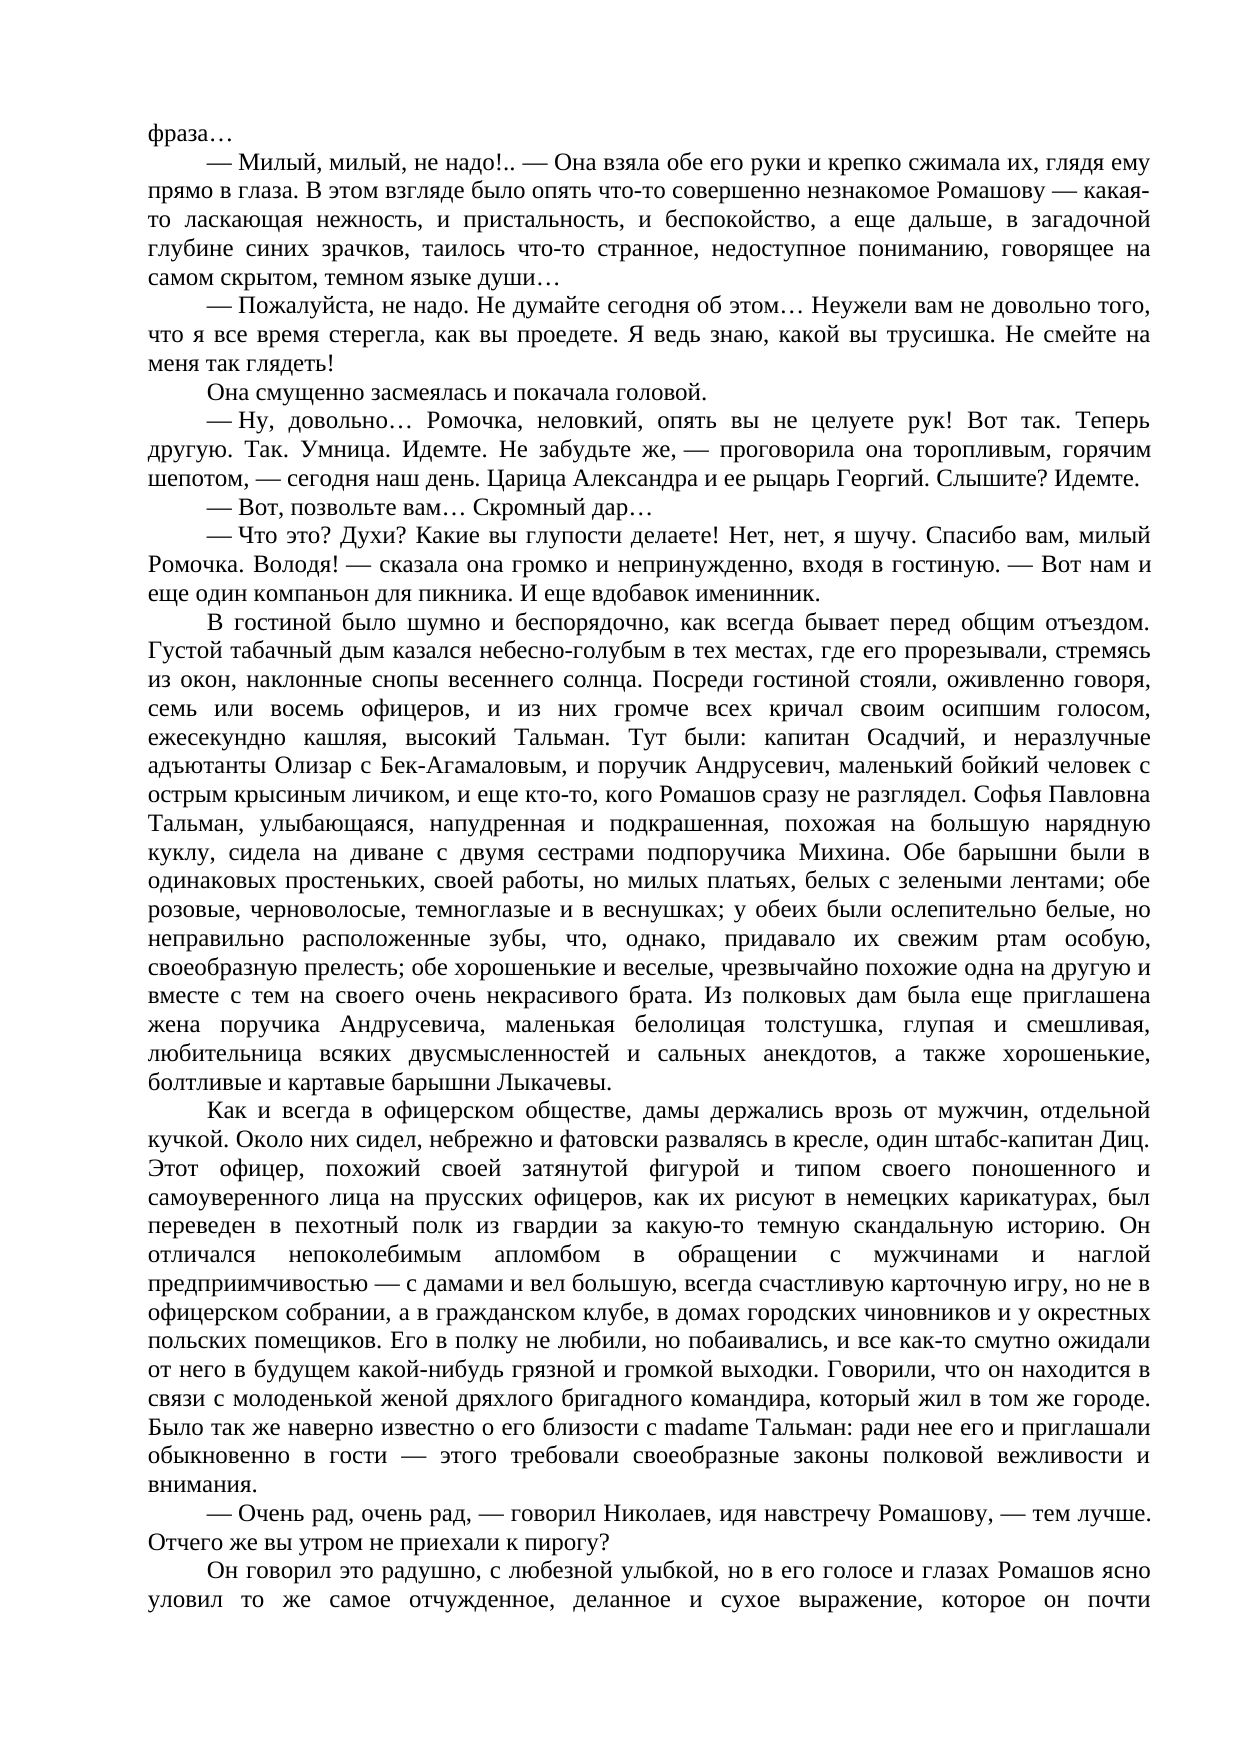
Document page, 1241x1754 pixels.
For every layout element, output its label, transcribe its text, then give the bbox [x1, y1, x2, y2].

text — Что это? Духи? Какие вы глупости делаете! Нет, нет, я шучу. Спасибо вам, милый Ромочка. Володя! — сказала она громко и непринужденно, входя в гостиную. — Вот нам и еще один компаньон для пикника. И еще вдобавок именинник. [148, 521, 1152, 607]
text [148, 1556, 1152, 1613]
text — Милый, милый, не надо!.. — Она взяла обе его руки и крепко сжимала их, глядя ему прямо в глаза. В этом взгляде было опять что-то совершенно незнакомое Ромашову — какая-то ласкающая нежность, и пристальность, и беспокойство, а еще дальше, в загадочной глубине синих зрачков, таилось что-то странное, недоступное пониманию, говорящее на самом скрытом, темном языке души… [148, 147, 1152, 291]
text Как и всегда в офицерском обществе, дамы держались врозь от мужчин, отдельной кучкой. Около них сидел, небрежно и фатовски развалясь в кресле, один штабс-капитан Диц. Этот офицер, похожий своей затянутой фигурой и типом своего поношенного и самоуверенного лица на прусских офицеров, как их рисуют в немецких карикатурах, был переведен в пехотный полк из гвардии за какую-то темную скандальную историю. Он отличался непоколебимым апломбом в обращении с мужчинами и наглой предприимчивостью — с дамами и вел большую, всегда счастливую карточную игру, но не в офицерском собрании, а в гражданском клубе, в домах городских чиновников и у окрестных польских помещиков. Его в полку не любили, но побаивались, и все как-то смутно ожидали от него в будущем какой-нибудь грязной и громкой выходки. Говорили, что он находится в связи с молоденькой женой дряхлого бригадного командира, который жил в том же городе. Было так же наверно известно о его близости с madame Тальман: ради нее его и приглашали обыкновенно в гости — этого требовали своеобразные законы полковой вежливости и внимания. [148, 1096, 1152, 1498]
text — Очень рад, очень рад, — говорил Николаев, идя навстречу Ромашову, — тем лучше. Отчего же вы утром не приехали к пирогу? [148, 1498, 1152, 1556]
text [148, 118, 1152, 147]
text — Пожалуйста, не надо. Не думайте сегодня об этом… Неужели вам не довольно того, что я все время стерегла, как вы проедете. Я ведь знаю, какой вы трусишка. Не смейте на меня так глядеть! [148, 291, 1152, 377]
text — Вот, позвольте вам… Скромный дар… [148, 492, 1152, 521]
text Она смущенно засмеялась и покачала головой. [148, 377, 1152, 406]
text — Ну, довольно… Ромочка, неловкий, опять вы не целуете рук! Вот так. Теперь другую. Так. Умница. Идемте. Не забудьте же, — проговорила она торопливым, горячим шепотом, — сегодня наш день. Царица Александра и ее рыцарь Георгий. Слышите? Идемте. [148, 406, 1152, 492]
text В гостиной было шумно и беспорядочно, как всегда бывает перед общим отъездом. Густой табачный дым казался небесно-голубым в тех местах, где его прорезывали, стремясь из окон, наклонные снопы весеннего солнца. Посреди гостиной стояли, оживленно говоря, семь или восемь офицеров, и из них громче всех кричал своим осипшим голосом, ежесекундно кашляя, высокий Тальман. Тут были: капитан Осадчий, и неразлучные адъютанты Олизар с Бек-Агамаловым, и поручик Андрусевич, маленький бойкий человек с острым крысиным личиком, и еще кто-то, кого Ромашов сразу не разглядел. Софья Павловна Тальман, улыбающаяся, напудренная и подкрашенная, похожая на большую нарядную куклу, сидела на диване с двумя сестрами подпоручика Михина. Обе барышни были в одинаковых простеньких, своей работы, но милых платьях, белых с зелеными лентами; обе розовые, черноволосые, темноглазые и в веснушках; у обеих были ослепительно белые, но неправильно расположенные зубы, что, однако, придавало их свежим ртам особую, своеобразную прелесть; обе хорошенькие и веселые, чрезвычайно похожие одна на другую и вместе с тем на своего очень некрасивого брата. Из полковых дам была еще приглашена жена поручика Андрусевича, маленькая белолицая толстушка, глупая и смешливая, любительница всяких двусмысленностей и сальных анекдотов, а также хорошенькие, болтливые и картавые барышни Лыкачевы. [148, 607, 1152, 1096]
